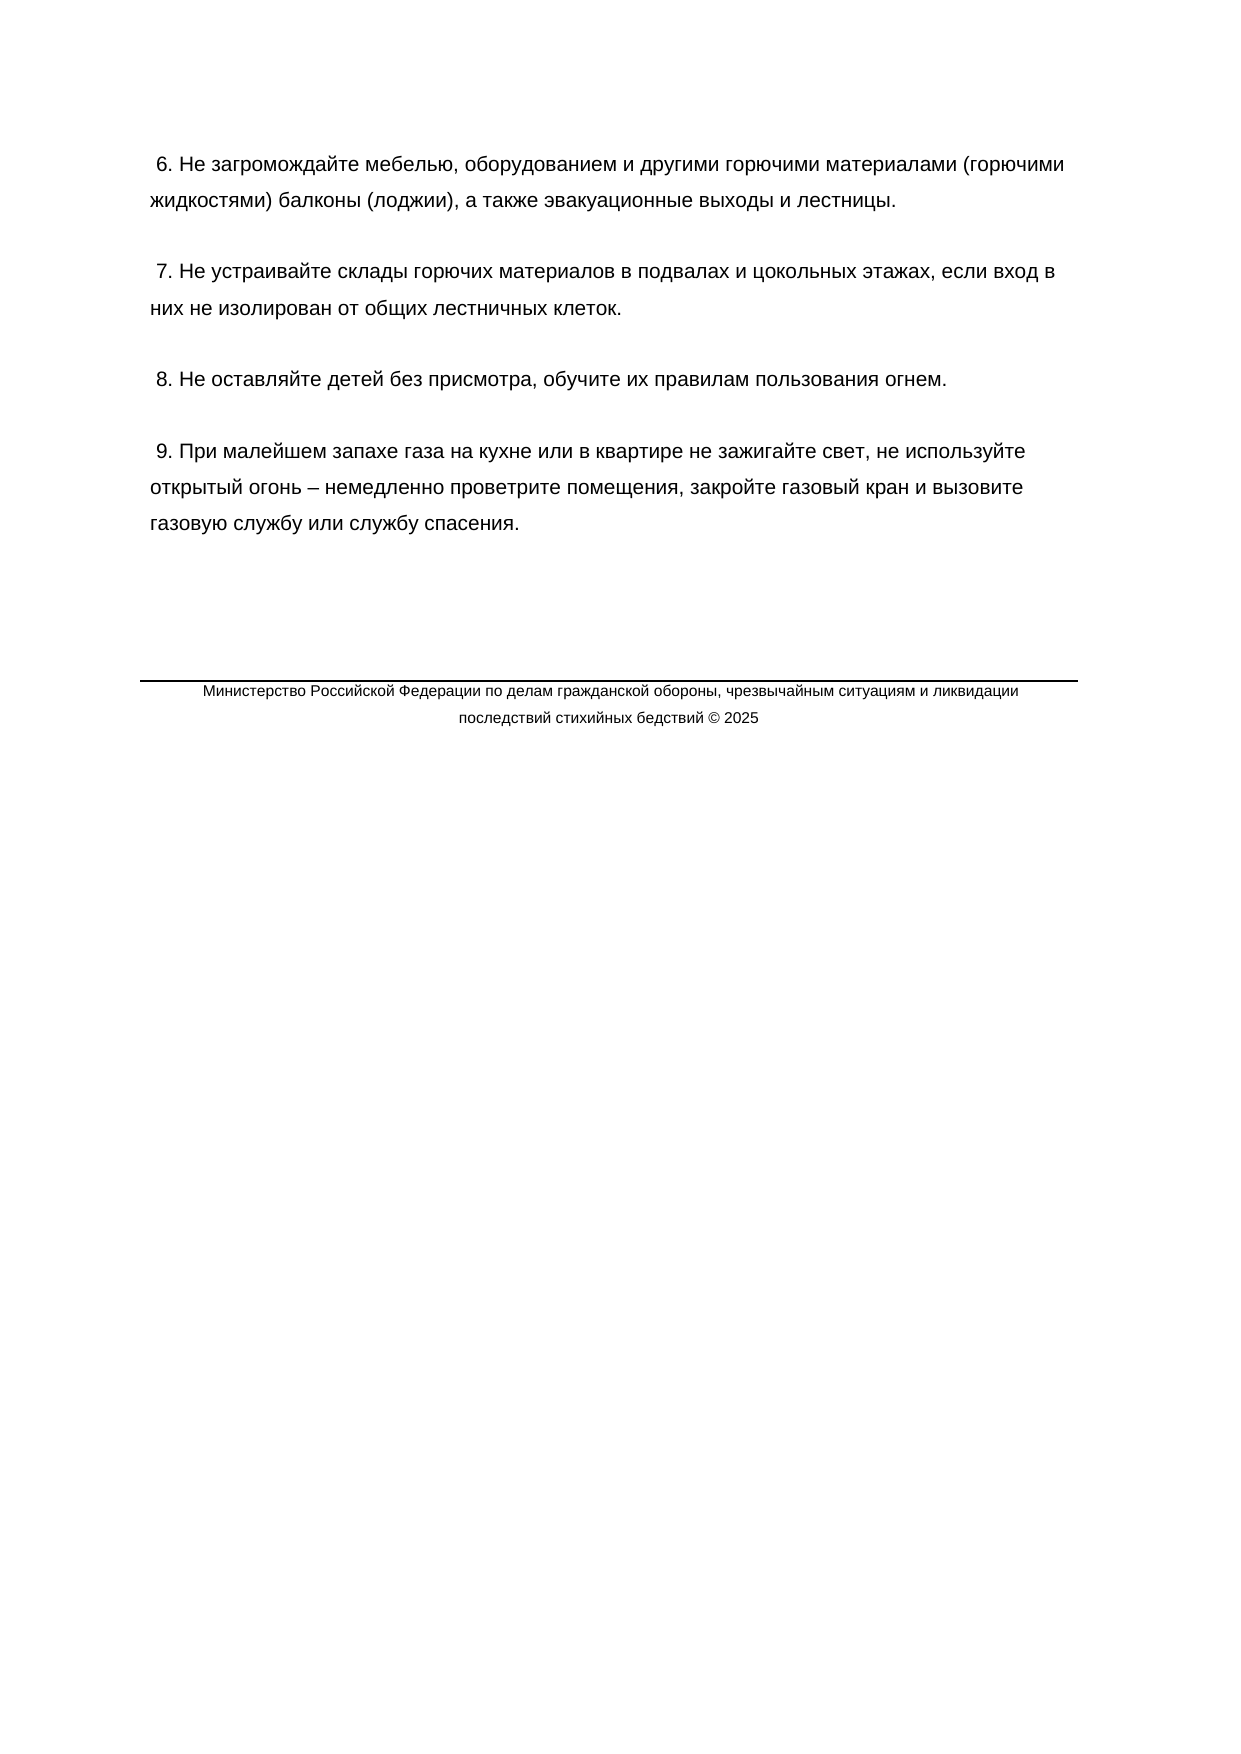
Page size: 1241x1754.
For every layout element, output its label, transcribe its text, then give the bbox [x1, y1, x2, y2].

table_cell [140, 150, 1078, 680]
table_cell Министерство Российской Федерации по делам гражданской обороны, чрезвычайным ситуациям и ликвидации последствий стихийных бедствий © 2025 [140, 682, 1078, 763]
